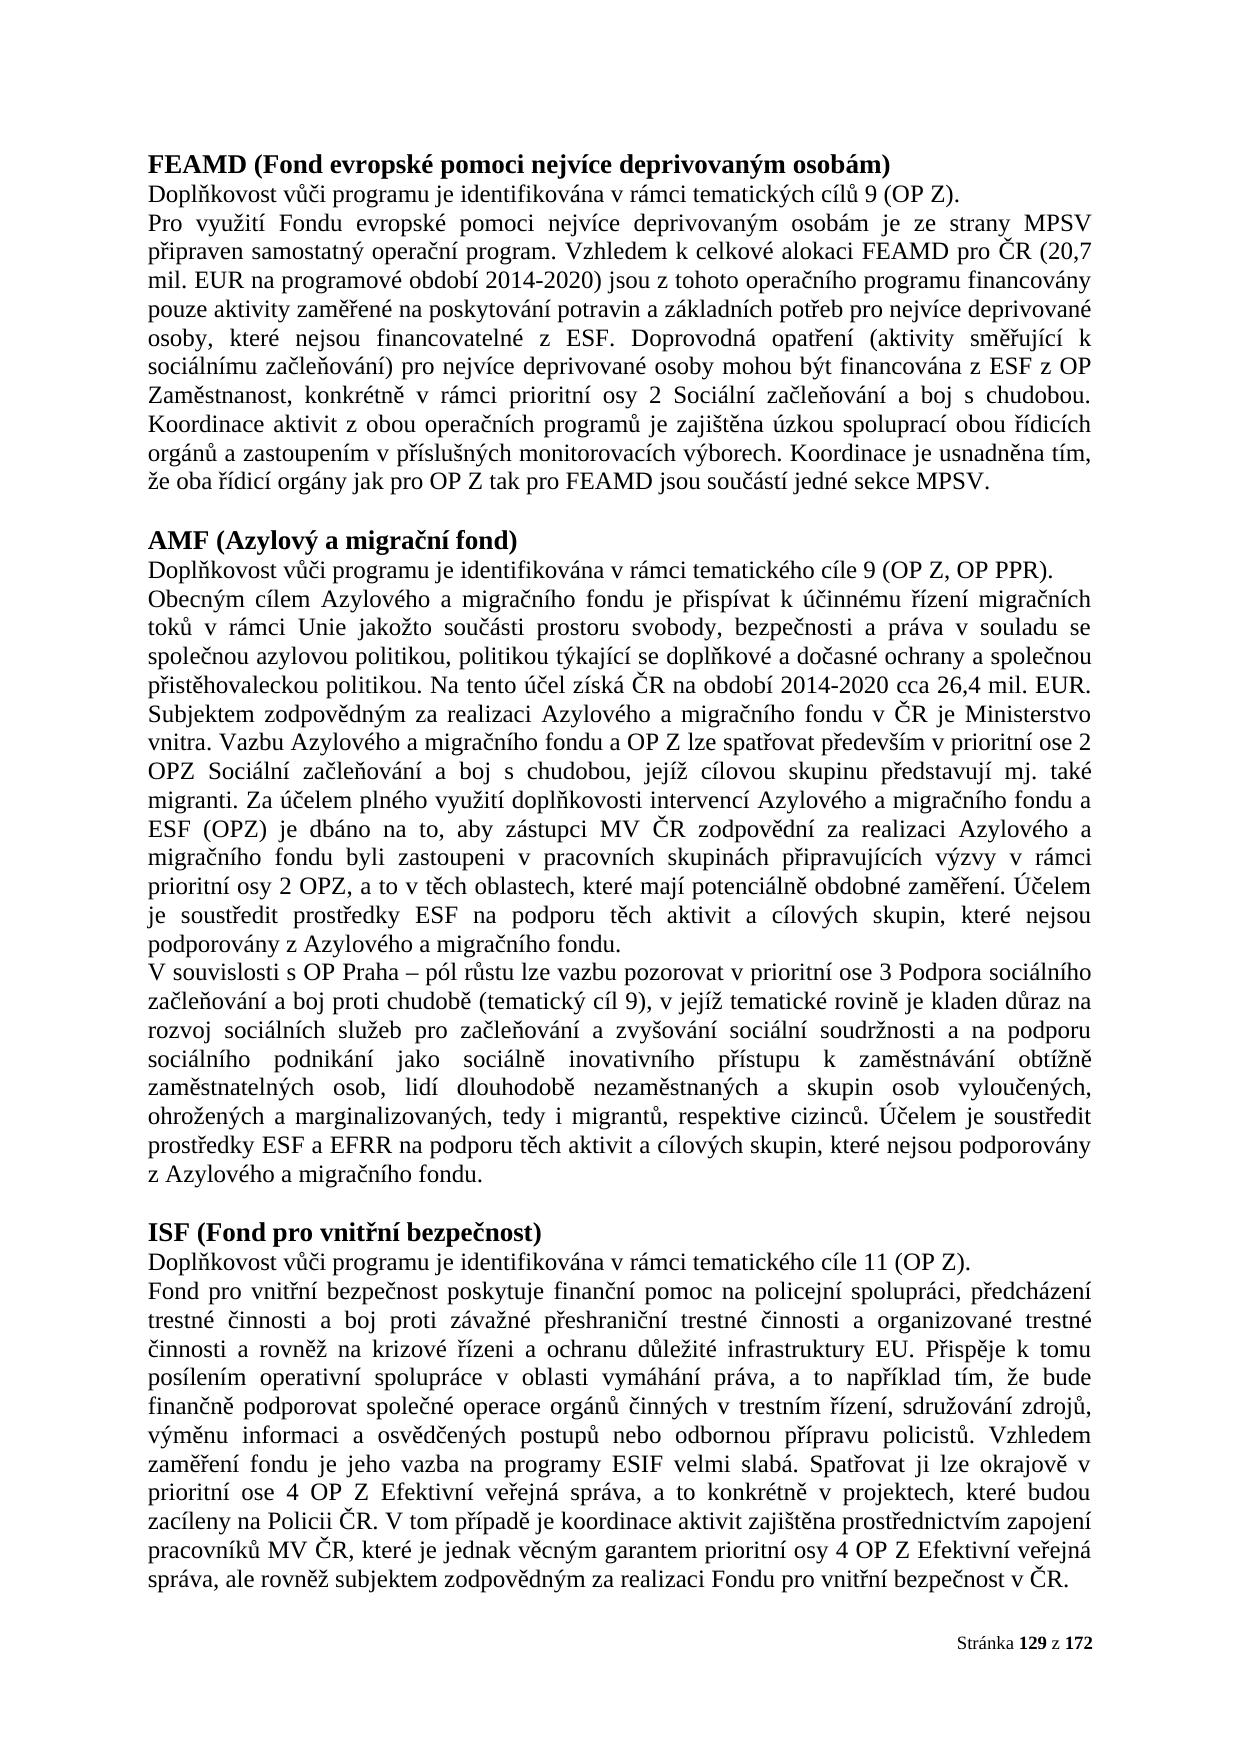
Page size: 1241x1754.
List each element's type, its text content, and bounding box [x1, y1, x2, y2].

text Doplňkovost vůči programu je identifikována v rámci tematických cílů 9 (OP Z). [148, 179, 1092, 208]
text V souvislosti s OP Praha – pól růstu lze vazbu pozorovat v prioritní ose 3 Podpora sociálního začleňování a boj proti chudobě (tematický cíl 9), v jejíž tematické rovině je kladen důraz na rozvoj sociálních služeb pro začleňování a zvyšování sociální soudržnosti a na podporu sociálního podnikání jako sociálně inovativního přístupu k zaměstnávání obtížně zaměstnatelných osob, lidí dlouhodobě nezaměstnaných a skupin osob vyloučených, ohrožených a marginalizovaných, tedy i migrantů, respektive cizinců. Účelem je soustředit prostředky ESF a EFRR na podporu těch aktivit a cílových skupin, které nejsou podporovány z Azylového a migračního fondu. [148, 957, 1092, 1187]
text Fond pro vnitřní bezpečnost poskytuje finanční pomoc na policejní spolupráci, předcházení trestné činnosti a boj proti závažné přeshraniční trestné činnosti a organizované trestné činnosti a rovněž na krizové řízeni a ochranu důležité infrastruktury EU. Přispěje k tomu posílením operativní spolupráce v oblasti vymáhání práva, a to například tím, že bude finančně podporovat společné operace orgánů činných v trestním řízení, sdružování zdrojů, výměnu informaci a osvědčených postupů nebo odbornou přípravu policistů. Vzhledem zaměření fondu je jeho vazba na programy ESIF velmi slabá. Spatřovat ji lze okrajově v prioritní ose 4 OP Z Efektivní veřejná správa, a to konkrétně v projektech, které budou zacíleny na Policii ČR. V tom případě je koordinace aktivit zajištěna prostřednictvím zapojení pracovníků MV ČR, které je jednak věcným garantem prioritní osy 4 OP Z Efektivní veřejná správa, ale rovněž subjektem zodpovědným za realizaci Fondu pro vnitřní bezpečnost v ČR. [148, 1276, 1092, 1592]
text Doplňkovost vůči programu je identifikována v rámci tematického cíle 9 (OP Z, OP PPR). [148, 555, 1092, 584]
text AMF (Azylový a migrační fond) [148, 524, 1092, 555]
text FEAMD (Fond evropské pomoci nejvíce deprivovaným osobám) [148, 148, 1092, 179]
text Obecným cílem Azylového a migračního fondu je přispívat k účinnému řízení migračních toků v rámci Unie jakožto součásti prostoru svobody, bezpečnosti a práva v souladu se společnou azylovou politikou, politikou týkající se doplňkové a dočasné ochrany a společnou přistěhovaleckou politikou. Na tento účel získá ČR na období 2014-2020 cca 26,4 mil. EUR. Subjektem zodpovědným za realizaci Azylového a migračního fondu v ČR je Ministerstvo vnitra. Vazbu Azylového a migračního fondu a OP Z lze spatřovat především v prioritní ose 2 OPZ Sociální začleňování a boj s chudobou, jejíž cílovou skupinu představují mj. také migranti. Za účelem plného využití doplňkovosti intervencí Azylového a migračního fondu a ESF (OPZ) je dbáno na to, aby zástupci MV ČR zodpovědní za realizaci Azylového a migračního fondu byli zastoupeni v pracovních skupinách připravujících výzvy v rámci prioritní osy 2 OPZ, a to v těch oblastech, které mají potenciálně obdobné zaměření. Účelem je soustředit prostředky ESF na podporu těch aktivit a cílových skupin, které nejsou podporovány z Azylového a migračního fondu. [148, 584, 1092, 957]
text ISF (Fond pro vnitřní bezpečnost) [148, 1216, 1092, 1247]
text Pro využití Fondu evropské pomoci nejvíce deprivovaným osobám je ze strany MPSV připraven samostatný operační program. Vzhledem k celkové alokaci FEAMD pro ČR (20,7 mil. EUR na programové období 2014-2020) jsou z tohoto operačního programu financovány pouze aktivity zaměřené na poskytování potravin a základních potřeb pro nejvíce deprivované osoby, které nejsou financovatelné z ESF. Doprovodná opatření (aktivity směřující k sociálnímu začleňování) pro nejvíce deprivované osoby mohou být financována z ESF z OP Zaměstnanost, konkrétně v rámci prioritní osy 2 Sociální začleňování a boj s chudobou. Koordinace aktivit z obou operačních programů je zajištěna úzkou spoluprací obou řídicích orgánů a zastoupením v příslušných monitorovacích výborech. Koordinace je usnadněna tím, že oba řídicí orgány jak pro OP Z tak pro FEAMD jsou součástí jedné sekce MPSV. [148, 208, 1092, 495]
text Doplňkovost vůči programu je identifikována v rámci tematického cíle 11 (OP Z). [148, 1247, 1092, 1276]
